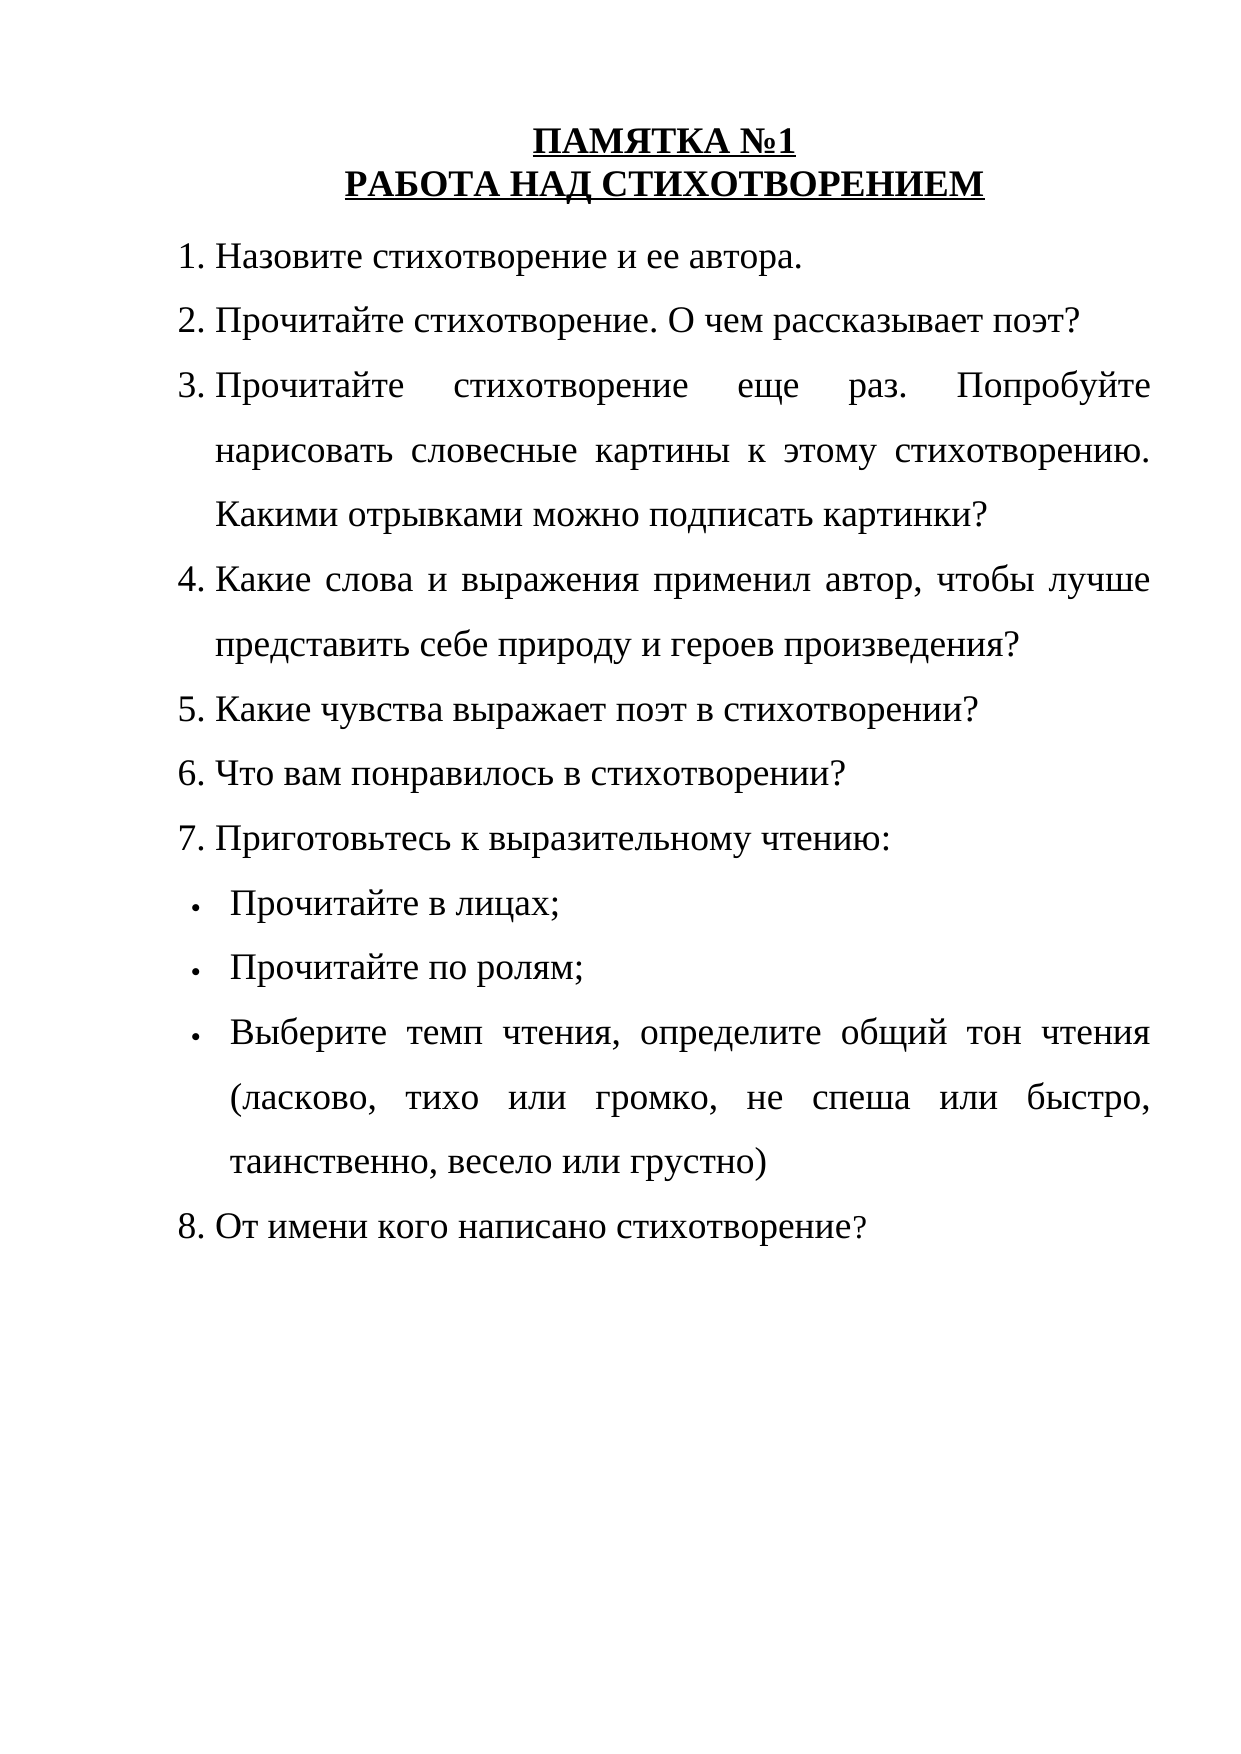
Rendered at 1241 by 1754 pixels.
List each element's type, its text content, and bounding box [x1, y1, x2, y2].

list Какие слова и выражения применил автор, чтобы лучше представить себе природу и героев произведения? [177, 557, 1152, 664]
list Прочитайте в лицах; [192, 880, 1152, 923]
list Назовите стихотворение и ее автора. [177, 233, 1152, 276]
text ПАМЯТКА №1 [177, 118, 1152, 161]
list Прочитайте стихотворение еще раз. Попробуйте нарисовать словесные картины к этому стихотворению. Какими отрывками можно подписать картинки? [177, 362, 1152, 535]
list Приготовьтесь к выразительному чтению: [177, 815, 1152, 858]
list Прочитайте стихотворение. О чем рассказывает поэт? [177, 298, 1152, 341]
text 8. От имени кого написано стихотворение? [177, 1203, 1152, 1247]
list Какие чувства выражает поэт в стихотворении? [177, 686, 1152, 729]
list Выберите темп чтения, определите общий тон чтения (ласково, тихо или громко, не спеша или быстро, таинственно, весело или грустно) [192, 1009, 1152, 1182]
text РАБОТА НАД СТИХОТВОРЕНИЕМ [177, 161, 1152, 204]
list Прочитайте по ролям; [192, 945, 1152, 988]
list Что вам понравилось в стихотворении? [177, 751, 1152, 794]
